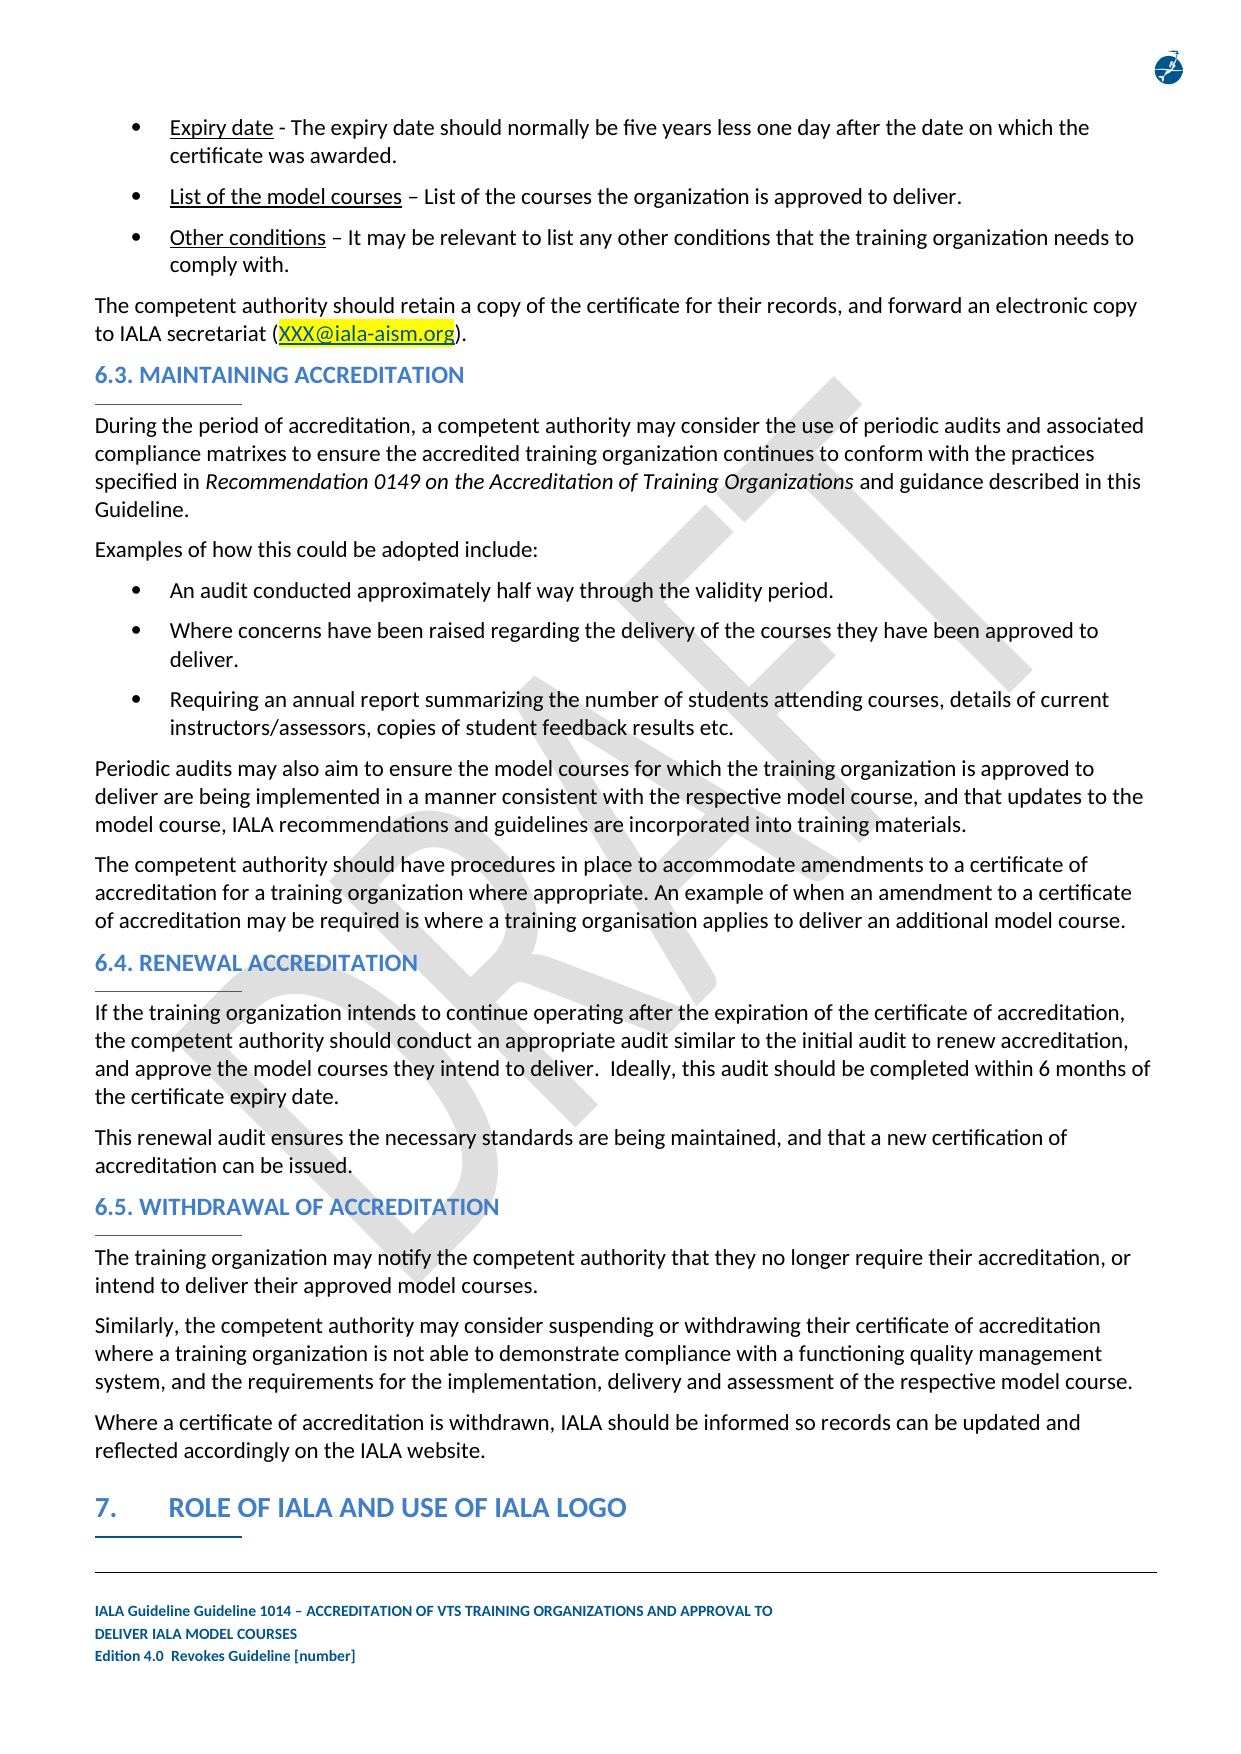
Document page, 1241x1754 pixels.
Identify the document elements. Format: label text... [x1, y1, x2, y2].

text Periodic audits may also aim to ensure the model courses for which the training organization is approved to deliver are being implemented in a manner consistent with the respective model course, and that updates to the model course, IALA recommendations and guidelines are incorporated into training materials. [94, 754, 1157, 838]
list Where concerns have been raised regarding the delivery of the courses they have been approved to deliver. [132, 617, 1157, 673]
picture [1123, 0, 1241, 119]
text Examples of how this could be adopted include: [94, 536, 1157, 564]
list List of the model courses – List of the courses the organization is approved to deliver. [132, 182, 1157, 210]
text During the period of accreditation, a competent authority may consider the use of periodic audits and associated compliance matrixes to ensure the accredited training organization continues to conform with the practices specified in Recommendation 0149 on the Accreditation of Training Organizations and guidance described in this Guideline. [94, 411, 1157, 523]
text The competent authority should retain a copy of the certificate for their records, and forward an electronic copy to IALA secretariat (XXX@iala-aism.org). [94, 291, 1157, 347]
subtitle WITHDRAWAL OF ACCREDITATION [94, 1191, 1084, 1222]
text The competent authority should have procedures in place to accommodate amendments to a certificate of accreditation for a training organization where appropriate. An example of when an amendment to a certificate of accreditation may be required is where a training organisation applies to deliver an additional model course. [94, 850, 1157, 934]
subtitle Role of IALA AND USE OF IALA LOGO [94, 1489, 1157, 1524]
text Where a certificate of accreditation is withdrawn, IALA should be informed so records can be updated and reflected accordingly on the IALA website. [94, 1408, 1157, 1464]
list An audit conducted approximately half way through the validity period. [132, 576, 1157, 604]
text This renewal audit ensures the necessary standards are being maintained, and that a new certification of accreditation can be issued. [94, 1123, 1157, 1179]
text Similarly, the competent authority may consider suspending or withdrawing their certificate of accreditation where a training organization is not able to demonstrate compliance with a functioning quality management system, and the requirements for the implementation, delivery and assessment of the respective model course. [94, 1311, 1157, 1395]
list Expiry date - The expiry date should normally be five years less one day after the date on which the certificate was awarded. [132, 113, 1157, 169]
text If the training organization intends to continue operating after the expiration of the certificate of accreditation, the competent authority should conduct an appropriate audit similar to the initial audit to renew accreditation, and approve the model courses they intend to deliver. Ideally, this audit should be completed within 6 months of the certificate expiry date. [94, 998, 1157, 1110]
subtitle RENEWAL ACCREDITATION [94, 947, 1084, 977]
text The training organization may notify the competent authority that they no longer require their accreditation, or intend to deliver their approved model courses. [94, 1243, 1157, 1299]
subtitle MAINTAINING ACCREDITATION [94, 360, 1084, 390]
list Other conditions – It may be relevant to list any other conditions that the training organization needs to comply with. [132, 223, 1157, 279]
list Requiring an annual report summarizing the number of students attending courses, details of current instructors/assessors, copies of student feedback results etc. [132, 685, 1157, 741]
